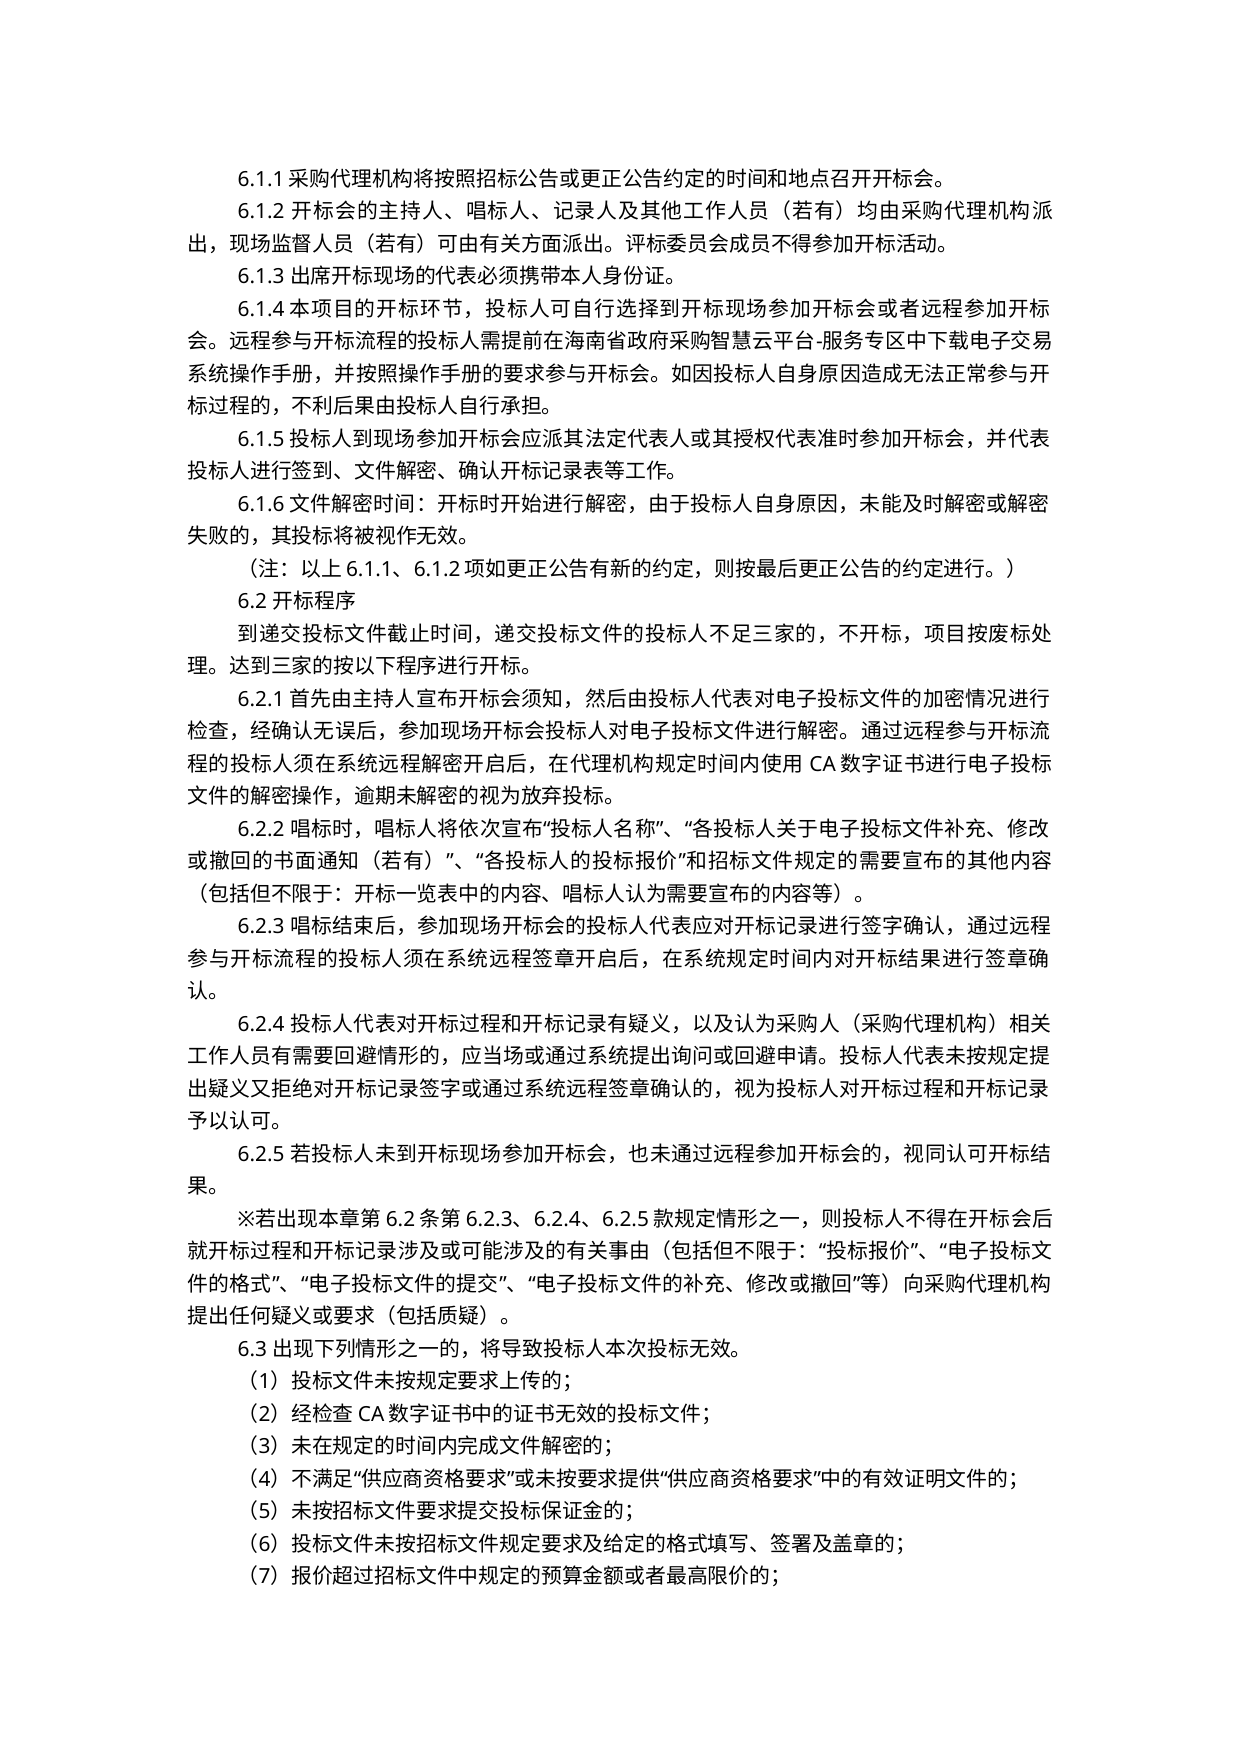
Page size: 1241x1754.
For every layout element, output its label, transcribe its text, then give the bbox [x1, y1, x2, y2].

text 6.2.5 若投标人未到开标现场参加开标会，也未通过远程参加开标会的，视同认可开标结果。 [187, 1137, 1053, 1202]
text （3）未在规定的时间内完成文件解密的； [187, 1429, 1053, 1462]
text 6.2 开标程序 [187, 584, 1053, 617]
text 6.1.1采购代理机构将按照招标公告或更正公告约定的时间和地点召开开标会。 [187, 162, 1053, 194]
text 6.2.4 投标人代表对开标过程和开标记录有疑义，以及认为采购人（采购代理机构）相关工作人员有需要回避情形的，应当场或通过系统提出询问或回避申请。投标人代表未按规定提出疑义又拒绝对开标记录签字或通过系统远程签章确认的，视为投标人对开标过程和开标记录予以认可。 [187, 1007, 1053, 1137]
text （7）报价超过招标文件中规定的预算金额或者最高限价的； [187, 1559, 1053, 1592]
text 6.1.5投标人到现场参加开标会应派其法定代表人或其授权代表准时参加开标会，并代表投标人进行签到、文件解密、确认开标记录表等工作。 [187, 422, 1053, 487]
text （2）经检查CA数字证书中的证书无效的投标文件； [187, 1397, 1053, 1429]
text 6.2.3 唱标结束后，参加现场开标会的投标人代表应对开标记录进行签字确认，通过远程参与开标流程的投标人须在系统远程签章开启后，在系统规定时间内对开标结果进行签章确认。 [187, 909, 1053, 1007]
text 6.1.2 开标会的主持人、唱标人、记录人及其他工作人员（若有）均由采购代理机构派出，现场监督人员（若有）可由有关方面派出。评标委员会成员不得参加开标活动。 [187, 194, 1053, 259]
text 6.1.3 出席开标现场的代表必须携带本人身份证。 [187, 259, 1053, 292]
text 6.3 出现下列情形之一的，将导致投标人本次投标无效。 [187, 1332, 1053, 1364]
text （5）未按招标文件要求提交投标保证金的； [187, 1494, 1053, 1527]
text 6.1.4本项目的开标环节，投标人可自行选择到开标现场参加开标会或者远程参加开标会。远程参与开标流程的投标人需提前在海南省政府采购智慧云平台-服务专区中下载电子交易系统操作手册，并按照操作手册的要求参与开标会。如因投标人自身原因造成无法正常参与开标过程的，不利后果由投标人自行承担。 [187, 292, 1053, 422]
text 6.2.1首先由主持人宣布开标会须知，然后由投标人代表对电子投标文件的加密情况进行检查，经确认无误后，参加现场开标会投标人对电子投标文件进行解密。通过远程参与开标流程的投标人须在系统远程解密开启后，在代理机构规定时间内使用CA数字证书进行电子投标文件的解密操作，逾期未解密的视为放弃投标。 [187, 682, 1053, 812]
text （注：以上6.1.1、6.1.2项如更正公告有新的约定，则按最后更正公告的约定进行。） [187, 552, 1053, 584]
text 6.1.6文件解密时间：开标时开始进行解密，由于投标人自身原因，未能及时解密或解密失败的，其投标将被视作无效。 [187, 487, 1053, 552]
text （4）不满足“供应商资格要求”或未按要求提供“供应商资格要求”中的有效证明文件的； [187, 1462, 1053, 1494]
text ※若出现本章第6.2条第6.2.3、6.2.4、6.2.5款规定情形之一，则投标人不得在开标会后就开标过程和开标记录涉及或可能涉及的有关事由（包括但不限于：“投标报价”、“电子投标文件的格式”、“电子投标文件的提交”、“电子投标文件的补充、修改或撤回”等）向采购代理机构 提出任何疑义或要求（包括质疑）。 [187, 1202, 1053, 1332]
text 6.2.2 唱标时，唱标人将依次宣布“投标人名称”、“各投标人关于电子投标文件补充、修改或撤回的书面通知（若有）”、“各投标人的投标报价”和招标文件规定的需要宣布的其他内容（包括但不限于：开标一览表中的内容、唱标人认为需要宣布的内容等）。 [187, 812, 1053, 909]
text （1）投标文件未按规定要求上传的； [187, 1364, 1053, 1397]
text 到递交投标文件截止时间，递交投标文件的投标人不足三家的，不开标，项目按废标处理。达到三家的按以下程序进行开标。 [187, 617, 1053, 682]
text （6）投标文件未按招标文件规定要求及给定的格式填写、签署及盖章的； [187, 1527, 1053, 1559]
